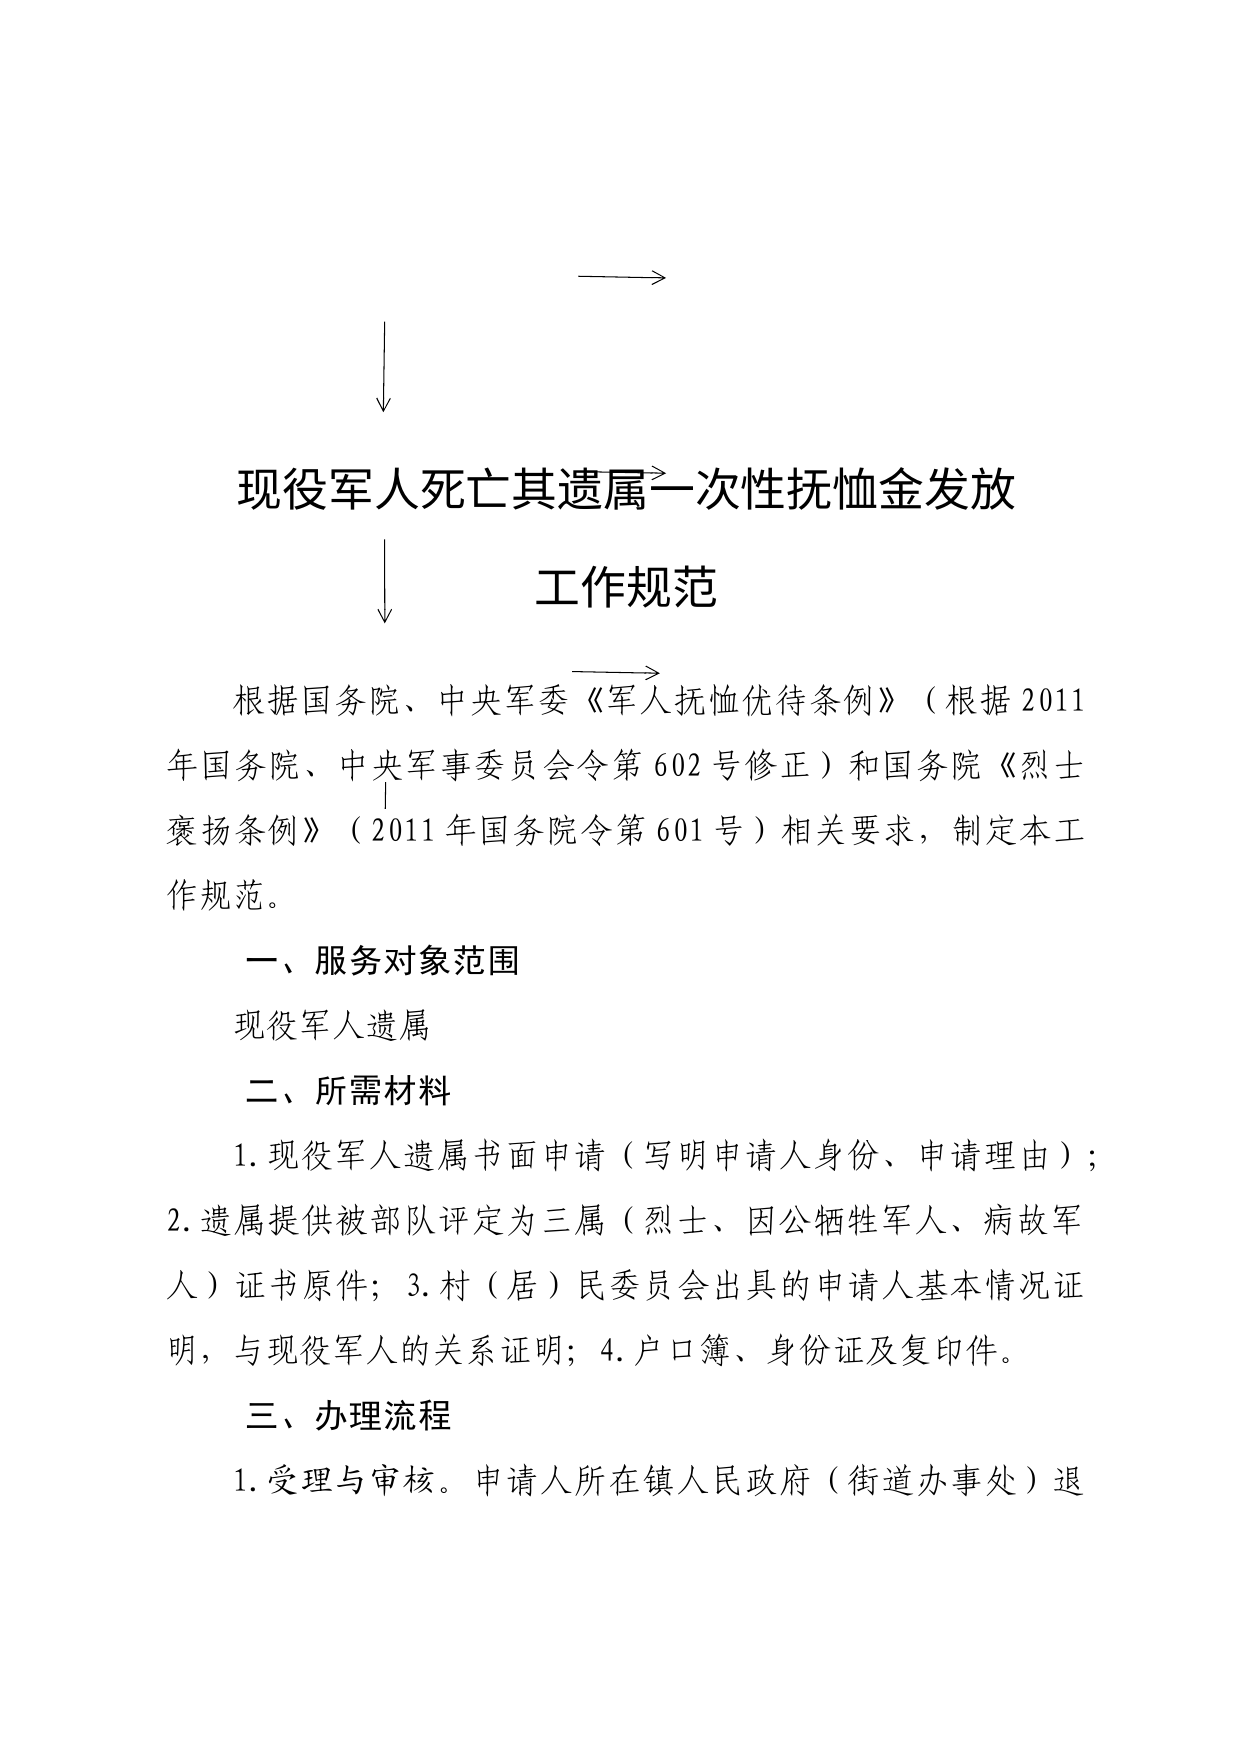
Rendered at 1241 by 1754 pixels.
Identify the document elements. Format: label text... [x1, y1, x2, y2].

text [165, 1446, 1087, 1511]
text 二、所需材料 [209, 1056, 1087, 1121]
text 工作规范 [165, 536, 1087, 633]
text 1.现役军人遗属书面申请（写明申请人身份、申请理由）；2.遗属提供被部队评定为三属（烈士、因公牺牲军人、病故军人）证书原件；3.村（居）民委员会出具的申请人基本情况证明，与现役军人的关系证明；4.户口簿、身份证及复印件。 [165, 1237, 1087, 1381]
text 现役军人死亡其遗属一次性抚恤金发放 [165, 438, 1087, 536]
text 现役军人遗属 [165, 991, 1087, 1056]
text 根据国务院、中央军委《军人抚恤优待条例》（根据2011年国务院、中央军事委员会令第602号修正）和国务院《烈士褒扬条例》（2011年国务院令第601号）相关要求，制定本工作规范。 [165, 666, 1087, 926]
text 三、办理流程 [209, 1381, 1087, 1446]
text 1.现役军人遗属书面申请（写明申请人身份、申请理由）；2.遗属提供被部队评定为三属（烈士、因公牺牲军人、病故军人）证书原件；3.村（居）民委员会出具的申请人基本情况证明，与现役军人的关系证明；4.户口簿、身份证及复印件。 [165, 1121, 1087, 1199]
text 一、服务对象范围 [209, 926, 1087, 991]
